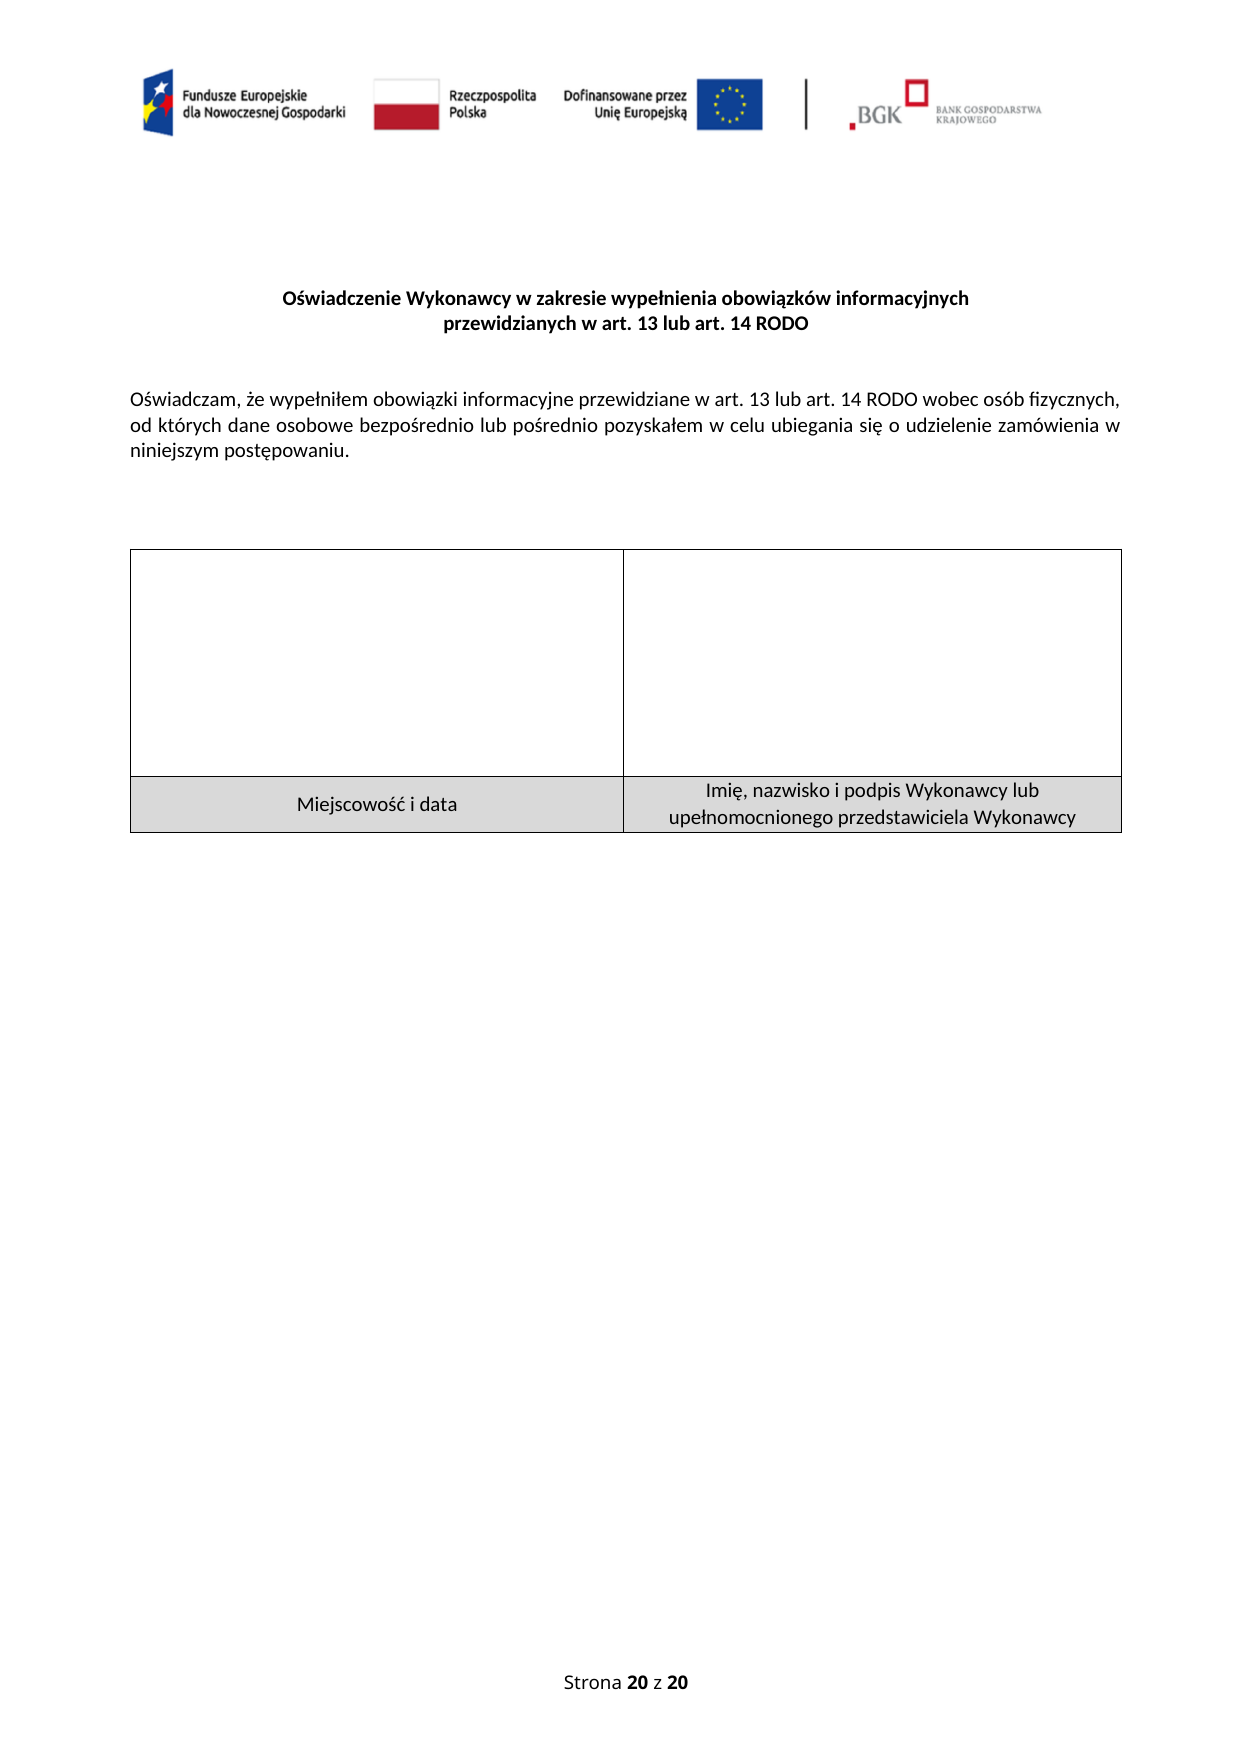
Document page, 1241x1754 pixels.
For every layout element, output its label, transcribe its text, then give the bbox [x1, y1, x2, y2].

table_header [131, 550, 623, 776]
table_cell Miejscowość i data [131, 777, 623, 832]
text Oświadczenie Wykonawcy w zakresie wypełnienia obowiązków informacyjnych [130, 285, 1122, 310]
text przewidzianych w art. 13 lub art. 14 RODO [130, 310, 1122, 336]
table_header [624, 550, 1121, 776]
text Oświadczam, że wypełniłem obowiązki informacyjne przewidziane w art. 13 lub art. 14 RODO wobec osób fizycznych, od których dane osobowe bezpośrednio lub pośrednio pozyskałem w celu ubiegania się o udzielenie zamówienia w niniejszym postępowaniu. [130, 386, 1122, 463]
table_cell Imię, nazwisko i podpis Wykonawcy lub upełnomocnionego przedstawiciela Wykonawcy [624, 777, 1121, 832]
